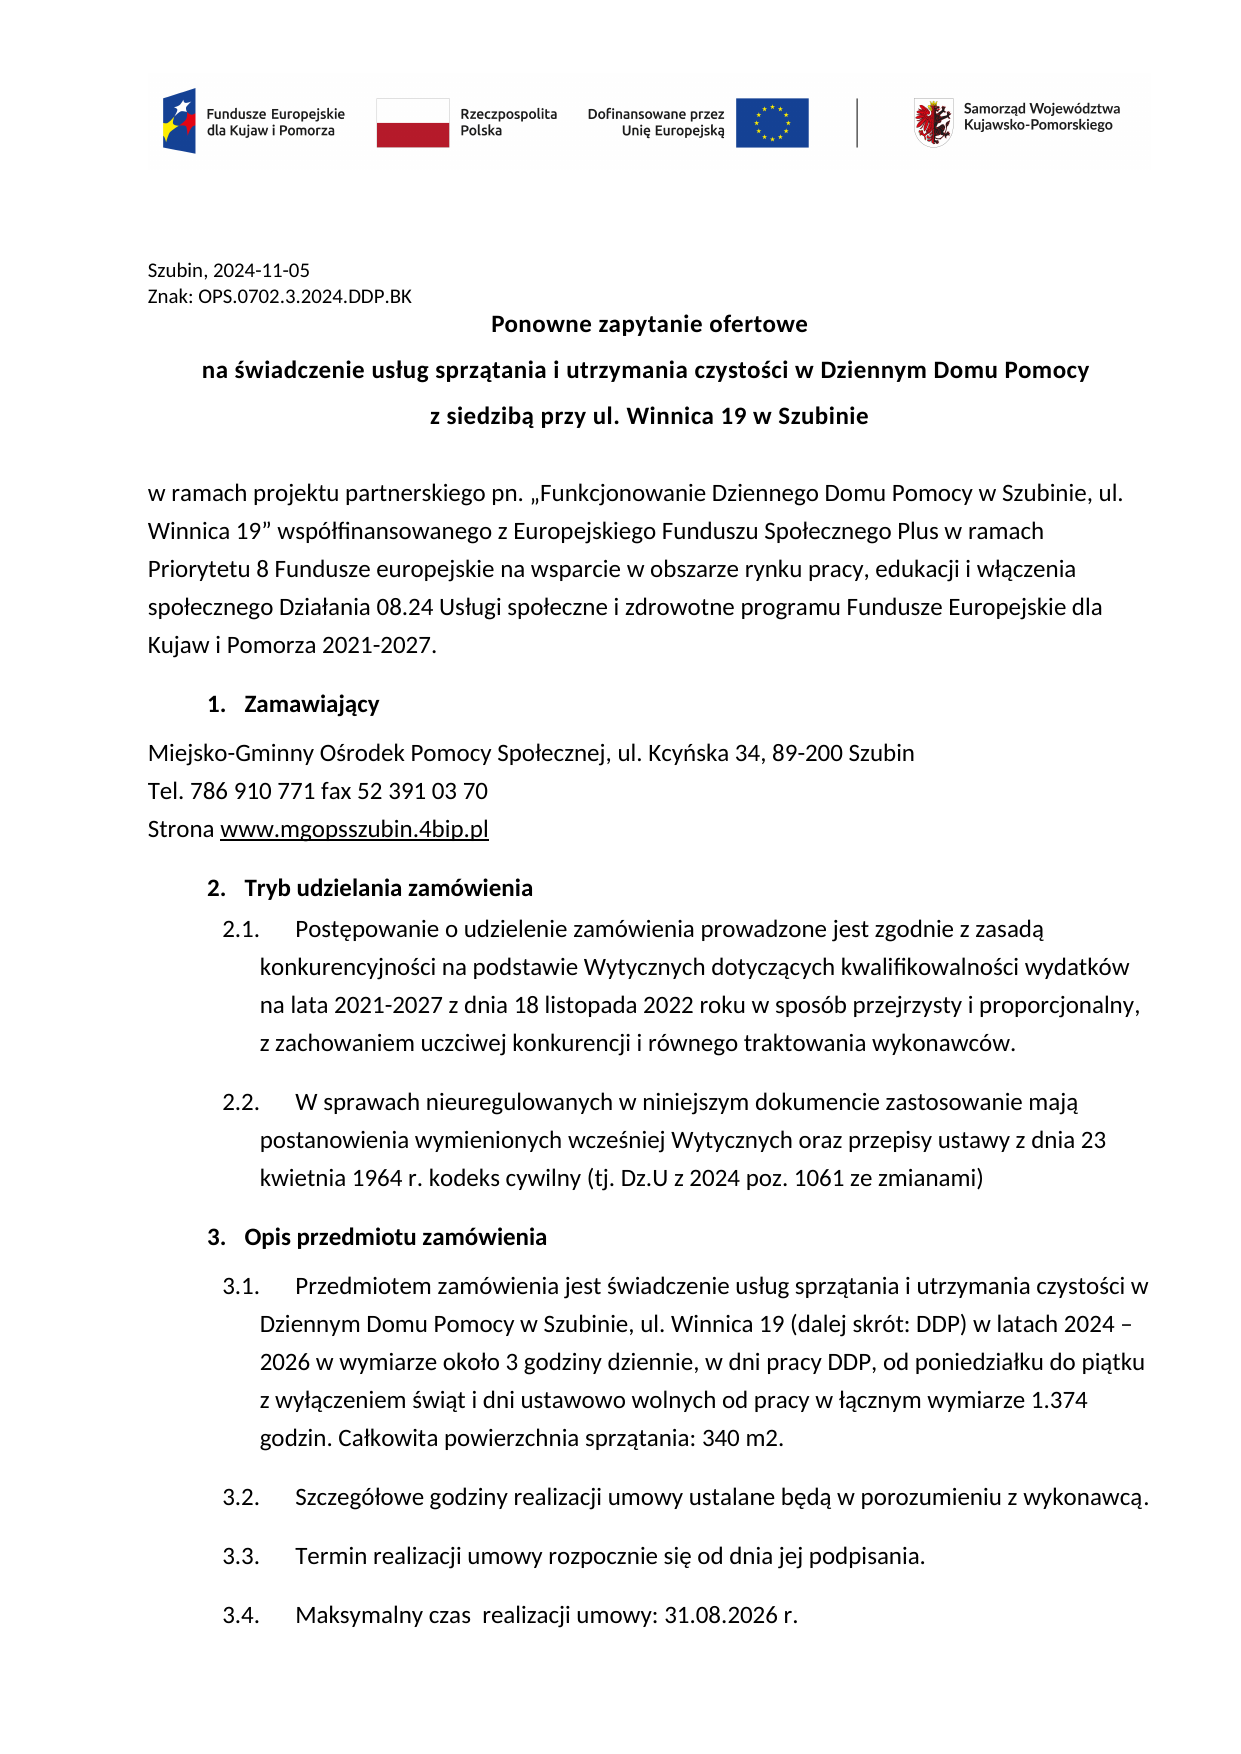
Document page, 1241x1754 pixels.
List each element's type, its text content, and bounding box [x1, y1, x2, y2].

text Miejsko-Gminny Ośrodek Pomocy Społecznej, ul. Kcyńska 34, 89-200 Szubin Tel. 786 910 771 fax 52 391 03 70 Strona www.mgopsszubin.4bip.pl [148, 737, 1152, 844]
text Znak: OPS.0702.3.2024.DDP.BK [148, 283, 1152, 308]
subtitle Opis przedmiotu zamówienia [207, 1222, 1152, 1252]
title na świadczenie usług sprzątania i utrzymania czystości w Dziennym Domu Pomocy z siedzibą przy ul. Winnica 19 w Szubinie [148, 354, 1152, 430]
subtitle Tryb udzielania zamówienia [207, 872, 1152, 903]
list Postępowanie o udzielenie zamówienia prowadzone jest zgodnie z zasadą konkurencyjności na podstawie Wytycznych dotyczących kwalifikowalności wydatków na lata 2021-2027 z dnia 18 listopada 2022 roku w sposób przejrzysty i proporcjonalny, z zachowaniem uczciwej konkurencji i równego traktowania wykonawców. [222, 913, 1152, 1058]
title Ponowne zapytanie ofertowe [148, 308, 1152, 339]
subtitle Zamawiający [207, 688, 1152, 719]
list Przedmiotem zamówienia jest świadczenie usług sprzątania i utrzymania czystości w Dziennym Domu Pomocy w Szubinie, ul. Winnica 19 (dalej skrót: DDP) w latach 2024 – 2026 w wymiarze około 3 godziny dziennie, w dni pracy DDP, od poniedziałku do piątku z wyłączeniem świąt i dni ustawowo wolnych od pracy w łącznym wymiarze 1.374 godzin. Całkowita powierzchnia sprzątania: 340 m2. [222, 1270, 1152, 1453]
text w ramach projektu partnerskiego pn. „Funkcjonowanie Dziennego Domu Pomocy w Szubinie, ul. Winnica 19” współfinansowanego z Europejskiego Funduszu Społecznego Plus w ramach Priorytetu 8 Fundusze europejskie na wsparcie w obszarze rynku pracy, edukacji i włączenia społecznego Działania 08.24 Usługi społeczne i zdrowotne programu Fundusze Europejskie dla Kujaw i Pomorza 2021-2027. [148, 477, 1152, 660]
list Maksymalny czas realizacji umowy: 31.08.2026 r. [222, 1599, 1152, 1630]
list W sprawach nieuregulowanych w niniejszym dokumencie zastosowanie mają postanowienia wymienionych wcześniej Wytycznych oraz przepisy ustawy z dnia 23 kwietnia 1964 r. kodeks cywilny (tj. Dz.U z 2024 poz. 1061 ze zmianami) [222, 1086, 1152, 1193]
picture [147, 73, 1152, 170]
list Termin realizacji umowy rozpocznie się od dnia jej podpisania. [222, 1541, 1152, 1571]
text Szubin, 2024-11-05 [148, 258, 1152, 283]
list Szczegółowe godziny realizacji umowy ustalane będą w porozumieniu z wykonawcą. [222, 1482, 1152, 1512]
